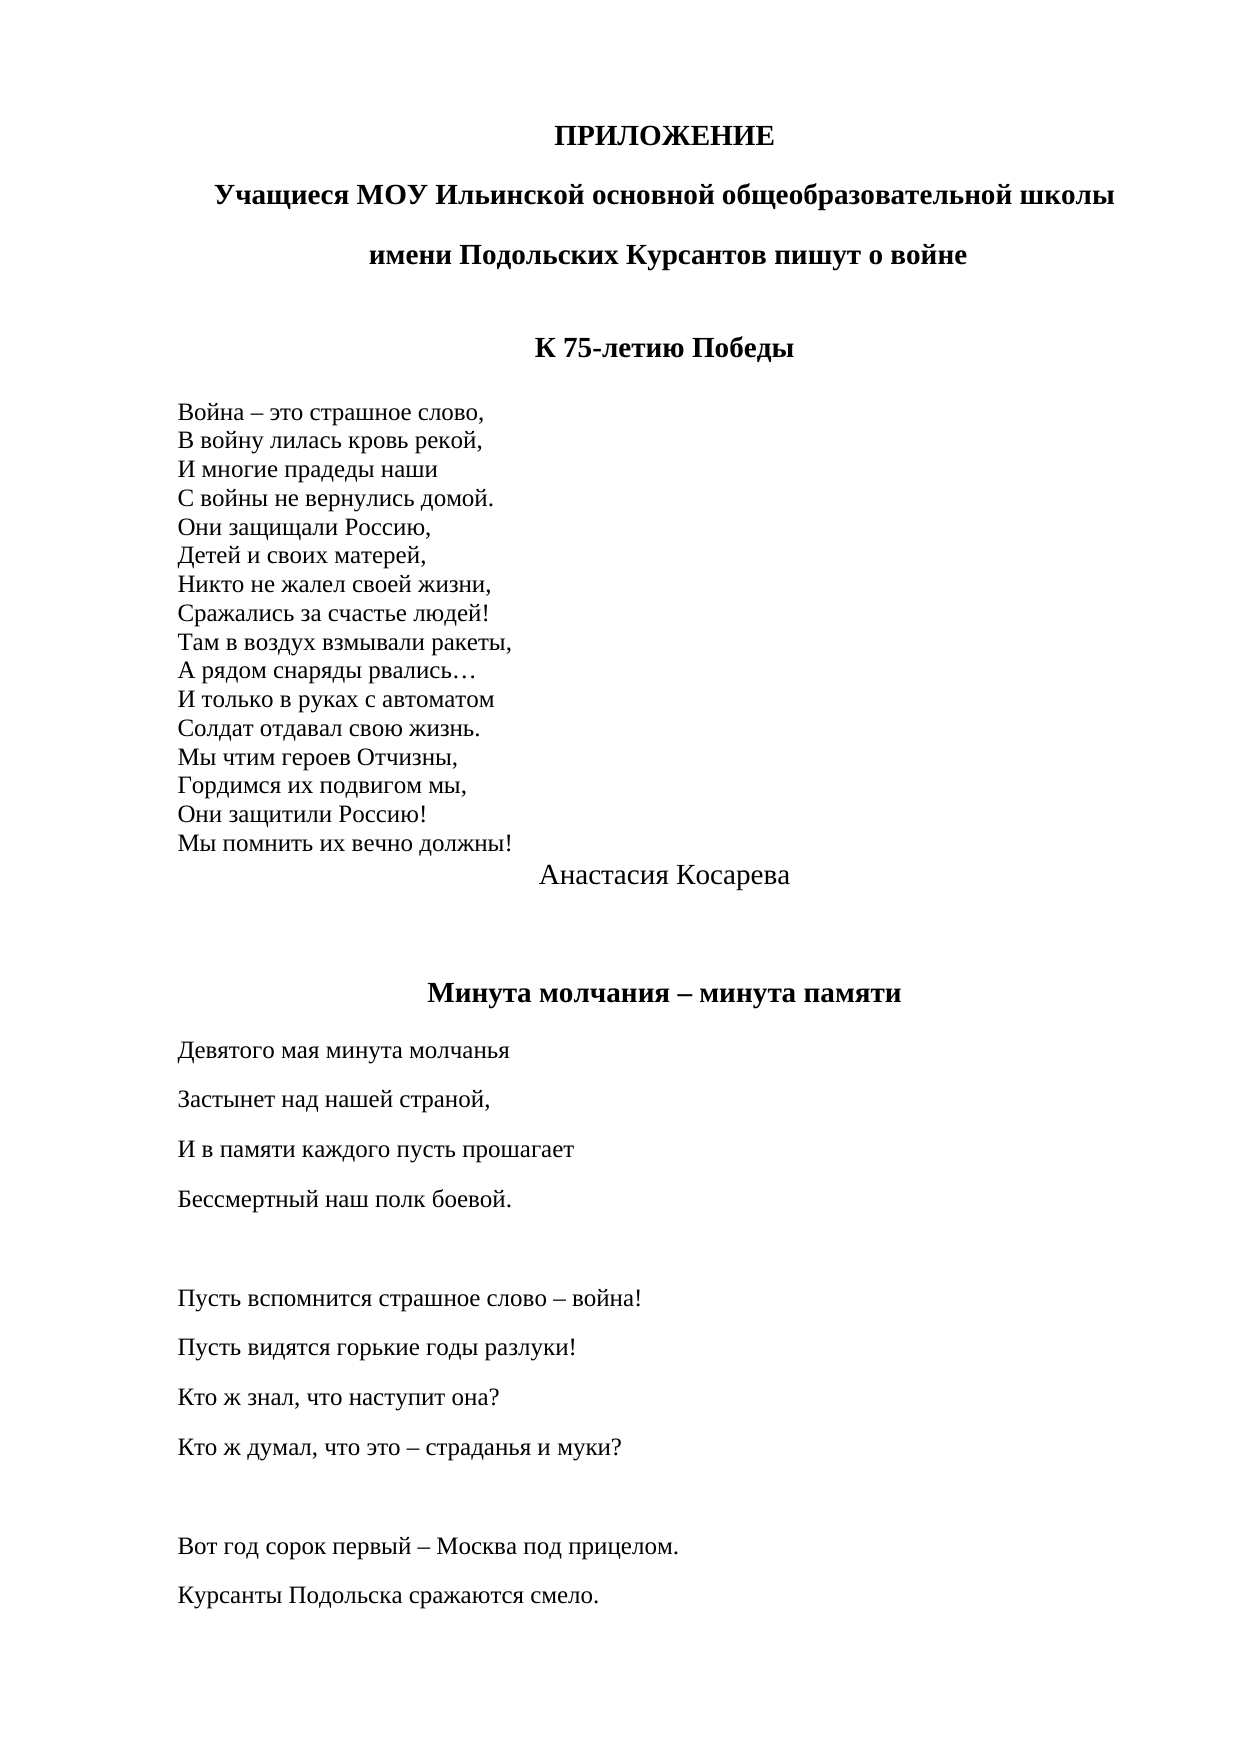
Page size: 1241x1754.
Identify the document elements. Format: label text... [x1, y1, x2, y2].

text Детей и своих матерей, [177, 541, 1152, 569]
text А рядом снаряды рвались… [177, 656, 1152, 684]
text имени Подольских Курсантов пишут о войне [177, 237, 1152, 270]
text Там в воздух взмывали ракеты, [177, 627, 1152, 656]
text Гордимся их подвигом мы, [177, 771, 1152, 799]
text Пусть видятся горькие годы разлуки! [177, 1332, 1152, 1361]
text Война – это страшное слово, [177, 397, 1152, 426]
text Вот год сорок первый – Москва под прицелом. [177, 1531, 1152, 1559]
text Девятого мая минута молчанья [177, 1035, 1152, 1064]
text Пусть вспомнится страшное слово – война! [177, 1283, 1152, 1312]
text И только в руках с автоматом [177, 684, 1152, 713]
text Кто ж думал, что это – страданья и муки? [177, 1432, 1152, 1460]
text Кто ж знал, что наступит она? [177, 1382, 1152, 1411]
text С войны не вернулись домой. [177, 483, 1152, 512]
text Солдат отдавал свою жизнь. [177, 713, 1152, 742]
text Курсанты Подольска сражаются смело. [177, 1580, 1152, 1609]
text Никто не жалел своей жизни, [177, 569, 1152, 598]
text Бессмертный наш полк боевой. [177, 1184, 1152, 1212]
text Сражались за счастье людей! [177, 598, 1152, 627]
text Учащиеся МОУ Ильинской основной общеобразовательной школы [177, 177, 1152, 211]
text Они защищали Россию, [177, 512, 1152, 541]
text Анастасия Косарева [177, 857, 1152, 890]
text ПРИЛОЖЕНИЕ [177, 118, 1152, 152]
text Мы помнить их вечно должны! [177, 828, 1152, 857]
text Минута молчания – минута памяти [177, 976, 1152, 1009]
text Они защитили Россию! [177, 799, 1152, 828]
text И многие прадеды наши [177, 454, 1152, 483]
text Застынет над нашей страной, [177, 1084, 1152, 1113]
text И в памяти каждого пусть прошагает [177, 1134, 1152, 1163]
text Мы чтим героев Отчизны, [177, 742, 1152, 771]
text К 75-летию Победы [177, 330, 1152, 363]
text В войну лилась кровь рекой, [177, 426, 1152, 454]
